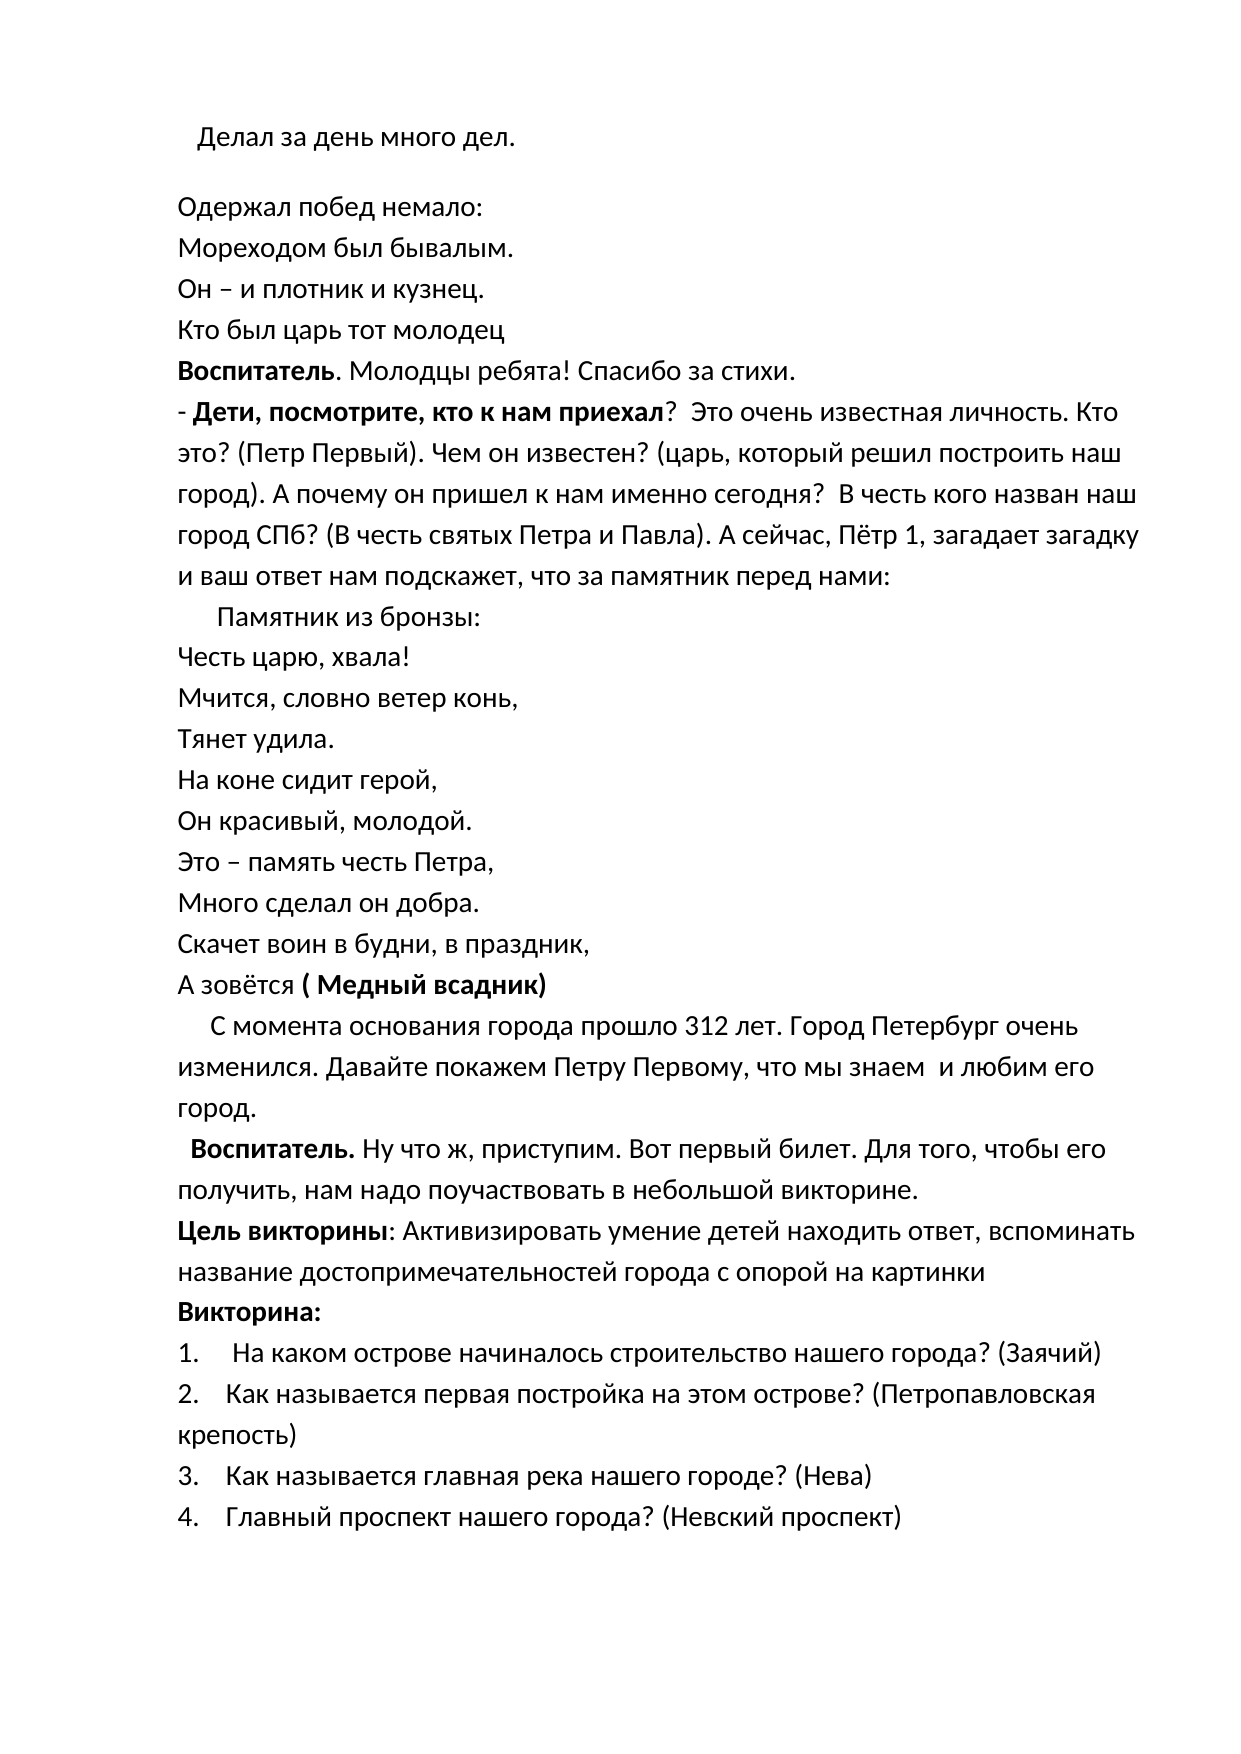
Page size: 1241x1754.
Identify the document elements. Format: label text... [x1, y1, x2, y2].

text На коне сидит герой, [177, 761, 1152, 797]
text Цель викторины: Активизировать умение детей находить ответ, вспоминать название достопримечательностей города с опорой на картинки [177, 1212, 1152, 1288]
text Делал за день много дел. [177, 118, 1152, 154]
text - Дети, посмотрите, кто к нам приехал? Это очень известная личность. Кто это? (Петр Первый). Чем он известен? (царь, который решил построить наш город). А почему он пришел к нам именно сегодня? В честь кого назван наш город СПб? (В честь святых Петра и Павла). А сейчас, Пётр 1, загадает загадку и ваш ответ нам подскажет, что за памятник перед нами: [177, 393, 1152, 592]
text А зовётся ( Медный всадник) [177, 966, 1152, 1002]
text Тянет удила. [177, 720, 1152, 756]
text 4. Главный проспект нашего города? (Невский проспект) [177, 1498, 1152, 1534]
text Одержал побед немало: [177, 188, 1152, 224]
text Мчится, словно ветер конь, [177, 679, 1152, 715]
text Кто был царь тот молодец [177, 311, 1152, 347]
text Он – и плотник и кузнец. [177, 270, 1152, 306]
text Честь царю, хвала! [177, 638, 1152, 674]
text Скачет воин в будни, в праздник, [177, 925, 1152, 961]
text 3. Как называется главная река нашего городе? (Нева) [177, 1457, 1152, 1493]
text 2. Как называется первая постройка на этом острове? (Петропавловская крепость) [177, 1375, 1152, 1452]
text Мореходом был бывалым. [177, 229, 1152, 265]
text Памятник из бронзы: [177, 598, 1152, 633]
text Он красивый, молодой. [177, 802, 1152, 838]
text 1. На каком острове начиналось строительство нашего города? (Заячий) [177, 1334, 1152, 1370]
text Воспитатель. Молодцы ребята! Спасибо за стихи. [177, 352, 1152, 388]
text Это – память честь Петра, [177, 843, 1152, 879]
text Воспитатель. Ну что ж, приступим. Вот первый билет. Для того, чтобы его получить, нам надо поучаствовать в небольшой викторине. [177, 1130, 1152, 1206]
text Викторина: [177, 1293, 1152, 1329]
text С момента основания города прошло 312 лет. Город Петербург очень изменился. Давайте покажем Петру Первому, что мы знаем и любим его город. [177, 1007, 1152, 1124]
text Много сделал он добра. [177, 884, 1152, 920]
